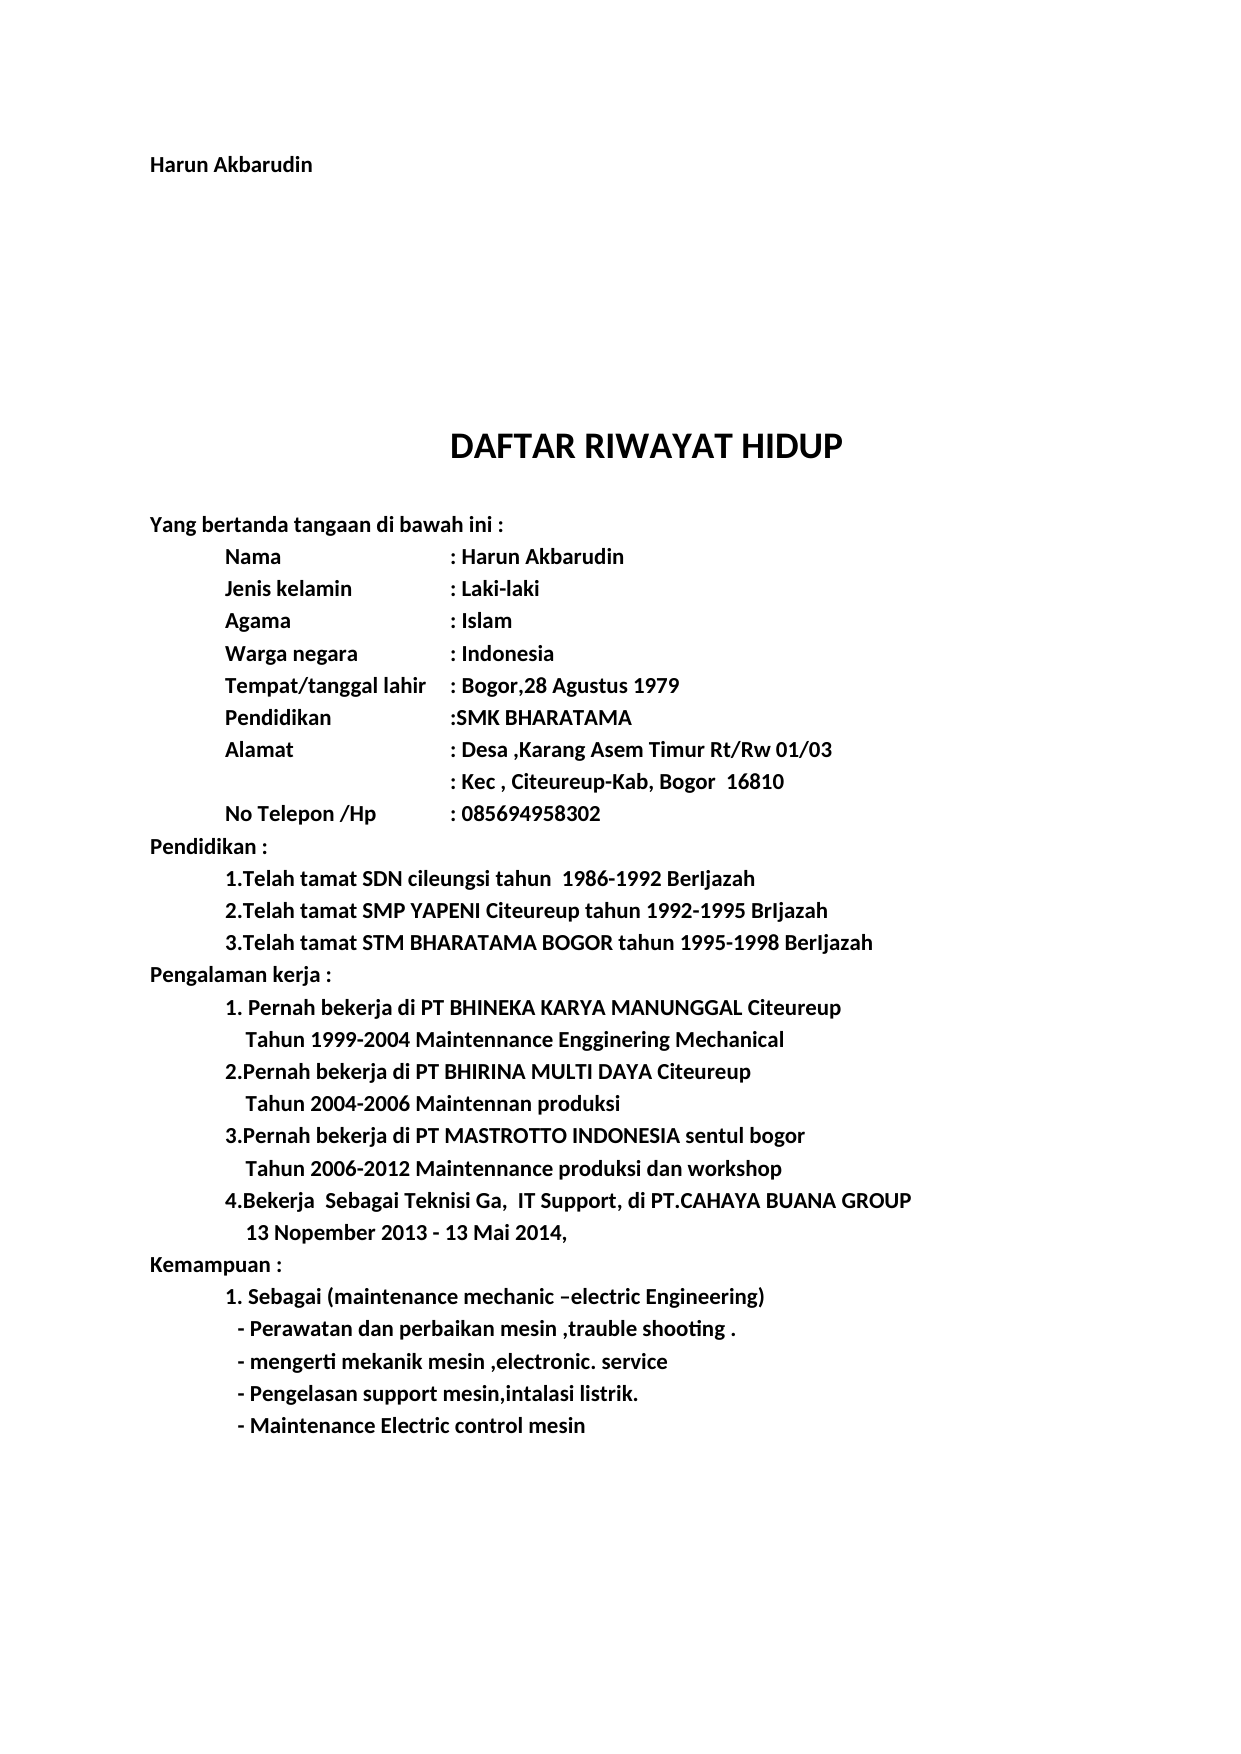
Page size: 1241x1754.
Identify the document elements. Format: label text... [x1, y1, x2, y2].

text No Telepon /Hp : 085694958302 [150, 799, 1090, 828]
text 13 Nopember 2013 - 13 Mai 2014, [225, 1218, 1090, 1246]
text DAFTAR RIWAYAT HIDUP [450, 422, 1090, 468]
text Pendidikan :SMK BHARATAMA [150, 703, 1090, 731]
text 2.Pernah bekerja di PT BHIRINA MULTI DAYA Citeureup [225, 1057, 1090, 1085]
text Agama : Islam [150, 606, 1090, 634]
text 1. Sebagai (maintenance mechanic –electric Engineering) [150, 1282, 1090, 1310]
text 3.Telah tamat STM BHARATAMA BOGOR tahun 1995-1998 BerIjazah [225, 928, 1090, 956]
text Harun Akbarudin [150, 150, 1090, 178]
text - Maintenance Electric control mesin [150, 1411, 1090, 1439]
text Tahun 1999-2004 Maintennance Engginering Mechanical [225, 1025, 1090, 1053]
text Yang bertanda tangaan di bawah ini : [150, 510, 1090, 538]
text Warga negara : Indonesia [150, 639, 1090, 667]
text 2.Telah tamat SMP YAPENI Citeureup tahun 1992-1995 BrIjazah [225, 896, 1090, 924]
text 1.Telah tamat SDN cileungsi tahun 1986-1992 BerIjazah [150, 864, 1090, 892]
text 1. Pernah bekerja di PT BHINEKA KARYA MANUNGGAL Citeureup [150, 993, 1090, 1021]
text Pendidikan : [150, 832, 1090, 860]
text Kemampuan : [150, 1250, 1090, 1278]
text Nama : Harun Akbarudin [150, 542, 1090, 570]
text Jenis kelamin : Laki-laki [150, 574, 1090, 602]
text : Kec , Citeureup-Kab, Bogor 16810 [150, 767, 1090, 795]
text Tahun 2006-2012 Maintennance produksi dan workshop [225, 1154, 1090, 1182]
text Tempat/tanggal lahir : Bogor,28 Agustus 1979 [150, 671, 1090, 699]
text 4.Bekerja Sebagai Teknisi Ga, IT Support, di PT.CAHAYA BUANA GROUP [225, 1186, 1090, 1214]
text 3.Pernah bekerja di PT MASTROTTO INDONESIA sentul bogor [225, 1121, 1090, 1149]
text - mengerti mekanik mesin ,electronic. service [150, 1347, 1090, 1375]
text Pengalaman kerja : [150, 961, 1090, 988]
text Alamat : Desa ,Karang Asem Timur Rt/Rw 01/03 [150, 735, 1090, 763]
text Tahun 2004-2006 Maintennan produksi [225, 1089, 1090, 1117]
text - Perawatan dan perbaikan mesin ,trauble shooting . [150, 1314, 1090, 1343]
text - Pengelasan support mesin,intalasi listrik. [150, 1379, 1090, 1407]
